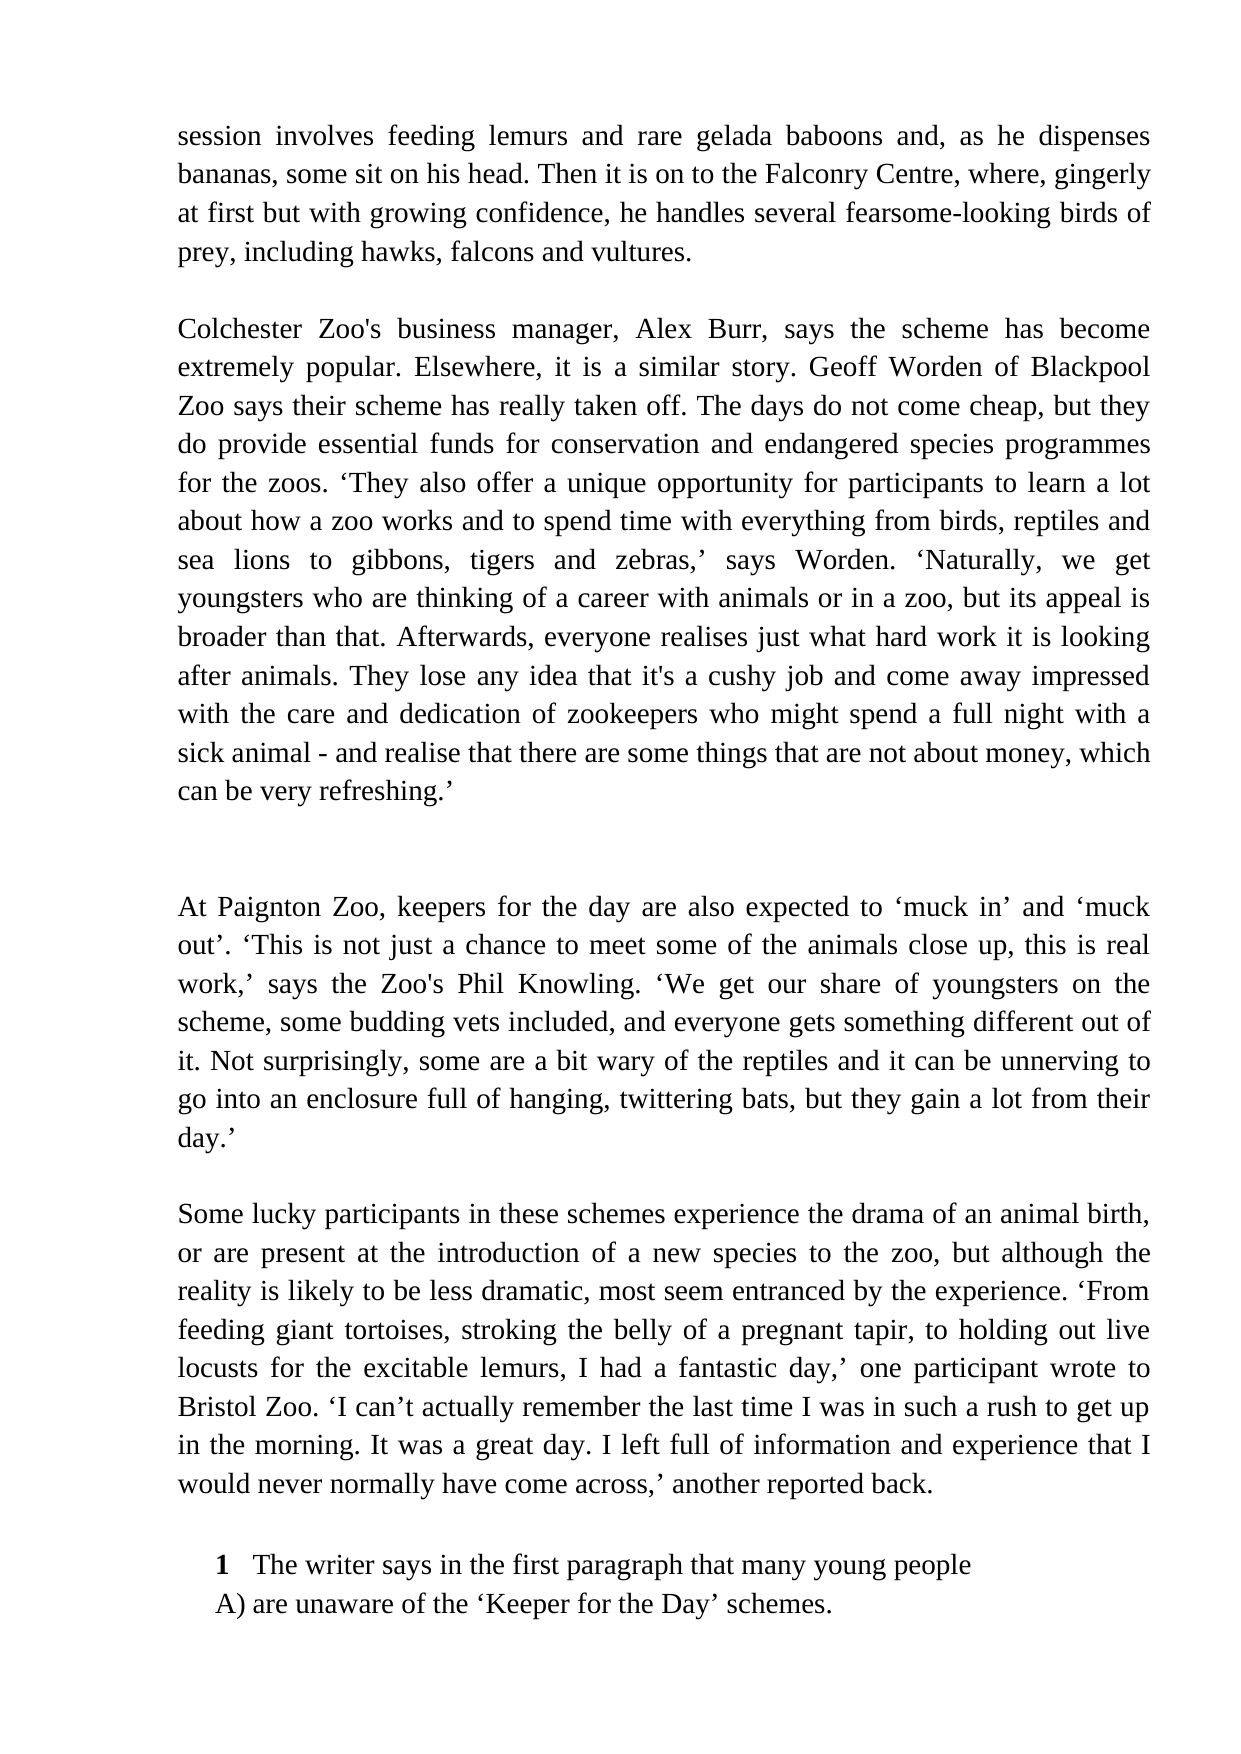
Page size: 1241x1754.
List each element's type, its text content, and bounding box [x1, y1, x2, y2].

subtitle Some lucky participants in these schemes experience the drama of an animal birth, or are present at the introduction of a new species to the zoo, but although the reality is likely to be less dramatic, most seem entranced by the experience. ‘From feeding giant tortoises, stroking the belly of a pregnant tapir, to holding out live locusts for the excitable lemurs, I had a fantastic day,’ one participant wrote to Bristol Zoo. ‘I can’t actually remember the last time I was in such a rush to get up in the morning. It was a great day. I left full of information and experience that I would never normally have come across,’ another reported back. [177, 1196, 1152, 1499]
list are unaware of the ‘Keeper for the Day’ schemes. [215, 1586, 1152, 1619]
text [177, 118, 1152, 267]
text At Paignton Zoo, keepers for the day are also expected to ‘muck in’ and ‘muck out’. ‘This is not just a chance to meet some of the animals close up, this is real work,’ says the Zoo's Phil Knowling. ‘We get our share of youngsters on the scheme, some budding vets included, and everyone gets something different out of it. Not surprisingly, some are a bit wary of the reptiles and it can be unnerving to go into an enclosure full of hanging, twittering bats, but they gain a lot from their day.’ [177, 889, 1152, 1154]
list The writer says in the first paragraph that many young people [215, 1547, 1152, 1581]
text Colchester Zoo's business manager, Alex Burr, says the scheme has become extremely popular. Elsewhere, it is a similar story. Geoff Worden of Blackpool Zoo says their scheme has really taken off. The days do not come cheap, but they do provide essential funds for conservation and endangered species programmes for the zoos. ‘They also offer a unique opportunity for participants to learn a lot about how a zoo works and to spend time with everything from birds, reptiles and sea lions to gibbons, tigers and zebras,’ says Worden. ‘Naturally, we get youngsters who are thinking of a career with animals or in a zoo, but its appeal is broader than that. Afterwards, everyone realises just what hard work it is looking after animals. They lose any idea that it's a cushy job and come away impressed with the care and dedication of zookeepers who might spend a full night with a sick animal - and realise that there are some things that are not about money, which can be very refreshing.’ [177, 311, 1152, 807]
